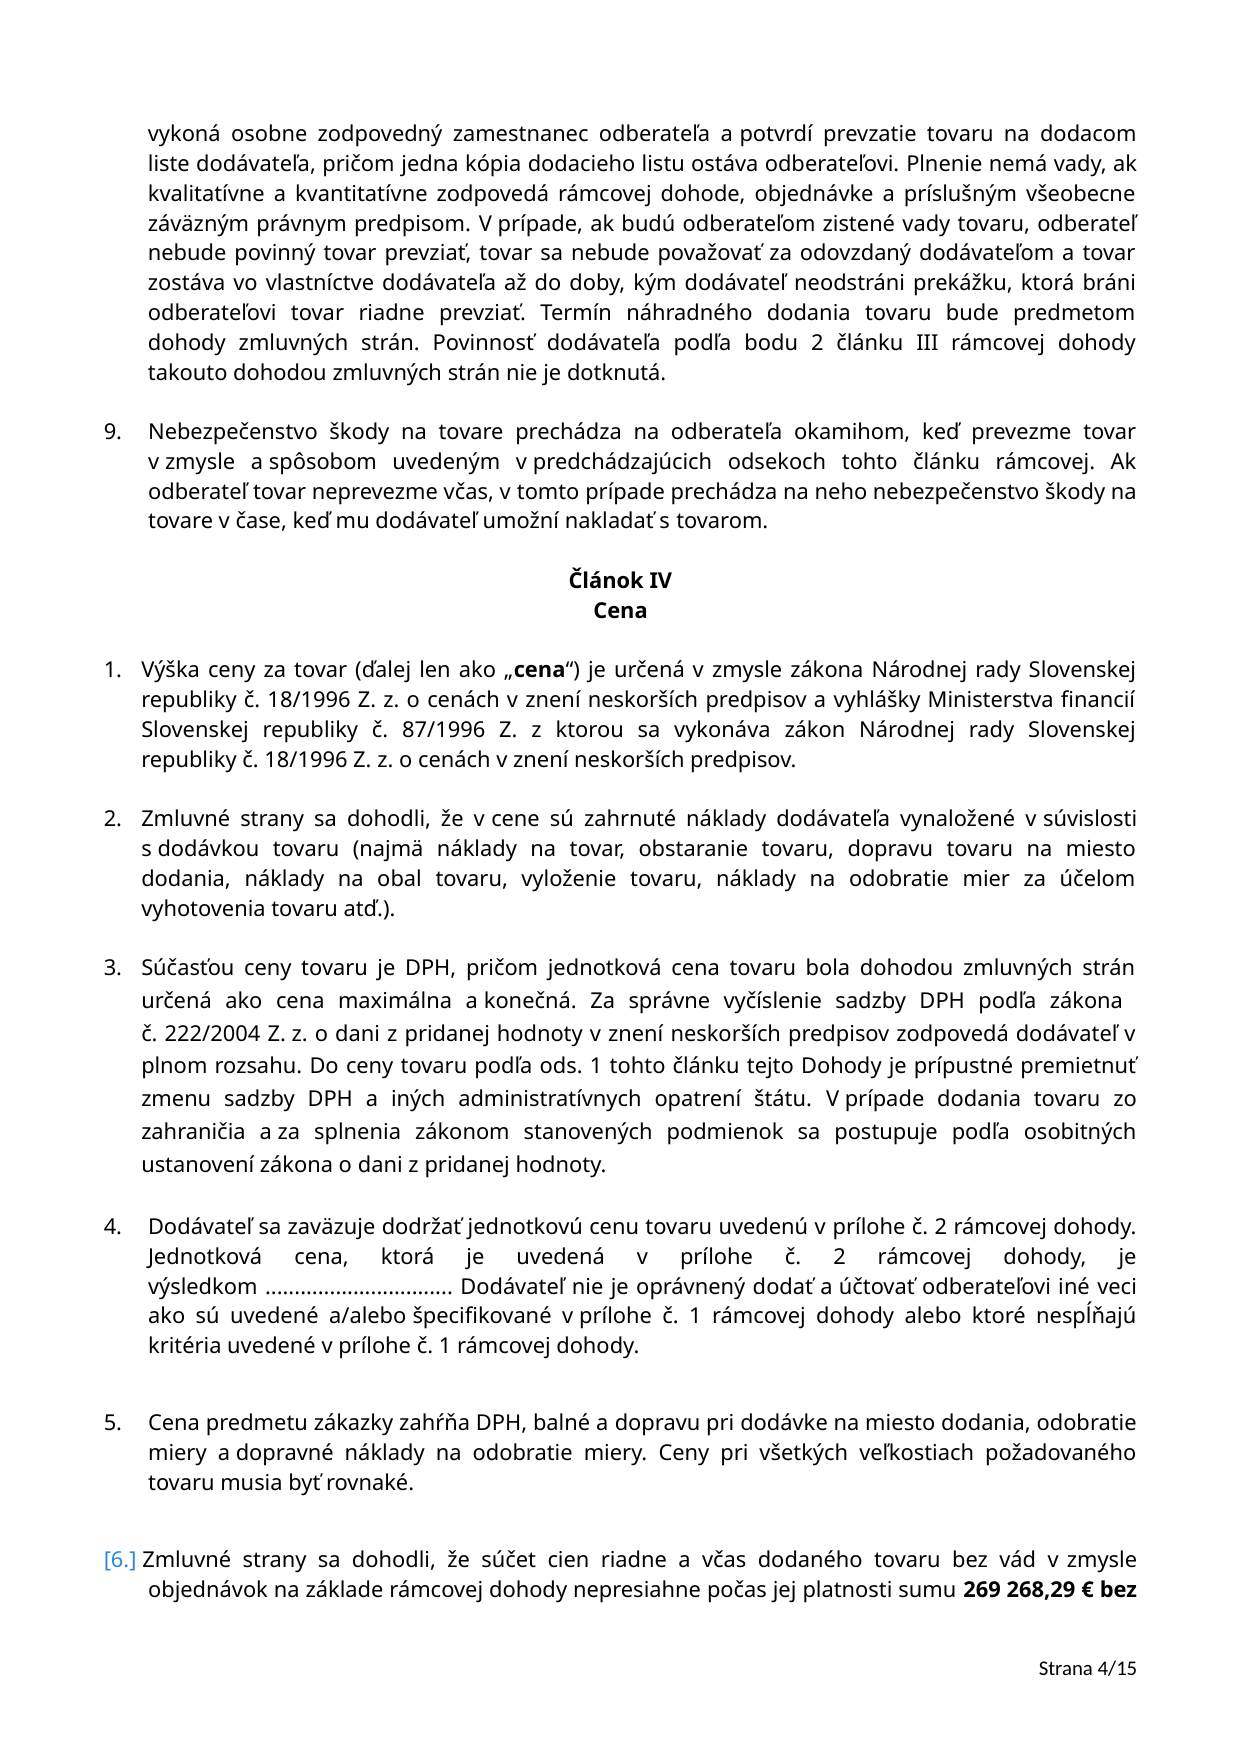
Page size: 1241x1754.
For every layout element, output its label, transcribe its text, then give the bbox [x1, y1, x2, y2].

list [103, 1544, 1137, 1604]
text Článok IV [103, 565, 1137, 595]
list Zmluvné strany sa dohodli, že v cene sú zahrnuté náklady dodávateľa vynaložené v súvislosti s dodávkou tovaru (najmä náklady na tovar, obstaranie tovaru, dopravu tovaru na miesto dodania, náklady na obal tovaru, vyloženie tovaru, náklady na odobratie mier za účelom vyhotovenia tovaru atď.). [103, 803, 1137, 923]
list Súčasťou ceny tovaru je DPH, pričom jednotková cena tovaru bola dohodou zmluvných strán určená ako cena maximálna a konečná. Za správne vyčíslenie sadzby DPH podľa zákona č. 222/2004 Z. z. o dani z pridanej hodnoty v znení neskorších predpisov zodpovedá dodávateľ v plnom rozsahu. Do ceny tovaru podľa ods. 1 tohto článku tejto Dohody je prípustné premietnuť zmenu sadzby DPH a iných administratívnych opatrení štátu. V prípade dodania tovaru zo zahraničia a za splnenia zákonom stanovených podmienok sa postupuje podľa osobitných ustanovení zákona o dani z pridanej hodnoty. [103, 952, 1137, 1178]
list Cena predmetu zákazky zahŕňa DPH, balné a dopravu pri dodávke na miesto dodania, odobratie miery a dopravné náklady na odobratie miery. Ceny pri všetkých veľkostiach požadovaného tovaru musia byť rovnaké. [103, 1407, 1137, 1497]
list Dodávateľ sa zaväzuje dodržať jednotkovú cenu tovaru uvedenú v prílohe č. 2 rámcovej dohody. Jednotková cena, ktorá je uvedená v prílohe č. 2 rámcovej dohody, je výsledkom ................................ Dodávateľ nie je oprávnený dodať a účtovať odberateľovi iné veci ako sú uvedené a/alebo špecifikované v prílohe č. 1 rámcovej dohody alebo ktoré nespĺňajú kritéria uvedené v prílohe č. 1 rámcovej dohody. [103, 1211, 1137, 1360]
list Nebezpečenstvo škody na tovare prechádza na odberateľa okamihom, keď prevezme tovar v zmysle a spôsobom uvedeným v predchádzajúcich odsekoch tohto článku rámcovej. Ak odberateľ tovar neprevezme včas, v tomto prípade prechádza na neho nebezpečenstvo škody na tovare v čase, keď mu dodávateľ umožní nakladať s tovarom. [103, 416, 1137, 535]
list Výška ceny za tovar (ďalej len ako „cena“) je určená v zmysle zákona Národnej rady Slovenskej republiky č. 18/1996 Z. z. o cenách v znení neskorších predpisov a vyhlášky Ministerstva financií Slovenskej republiky č. 87/1996 Z. z ktorou sa vykonáva zákon Národnej rady Slovenskej republiky č. 18/1996 Z. z. o cenách v znení neskorších predpisov. [103, 654, 1137, 774]
text Cena [103, 595, 1137, 625]
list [103, 118, 1137, 386]
